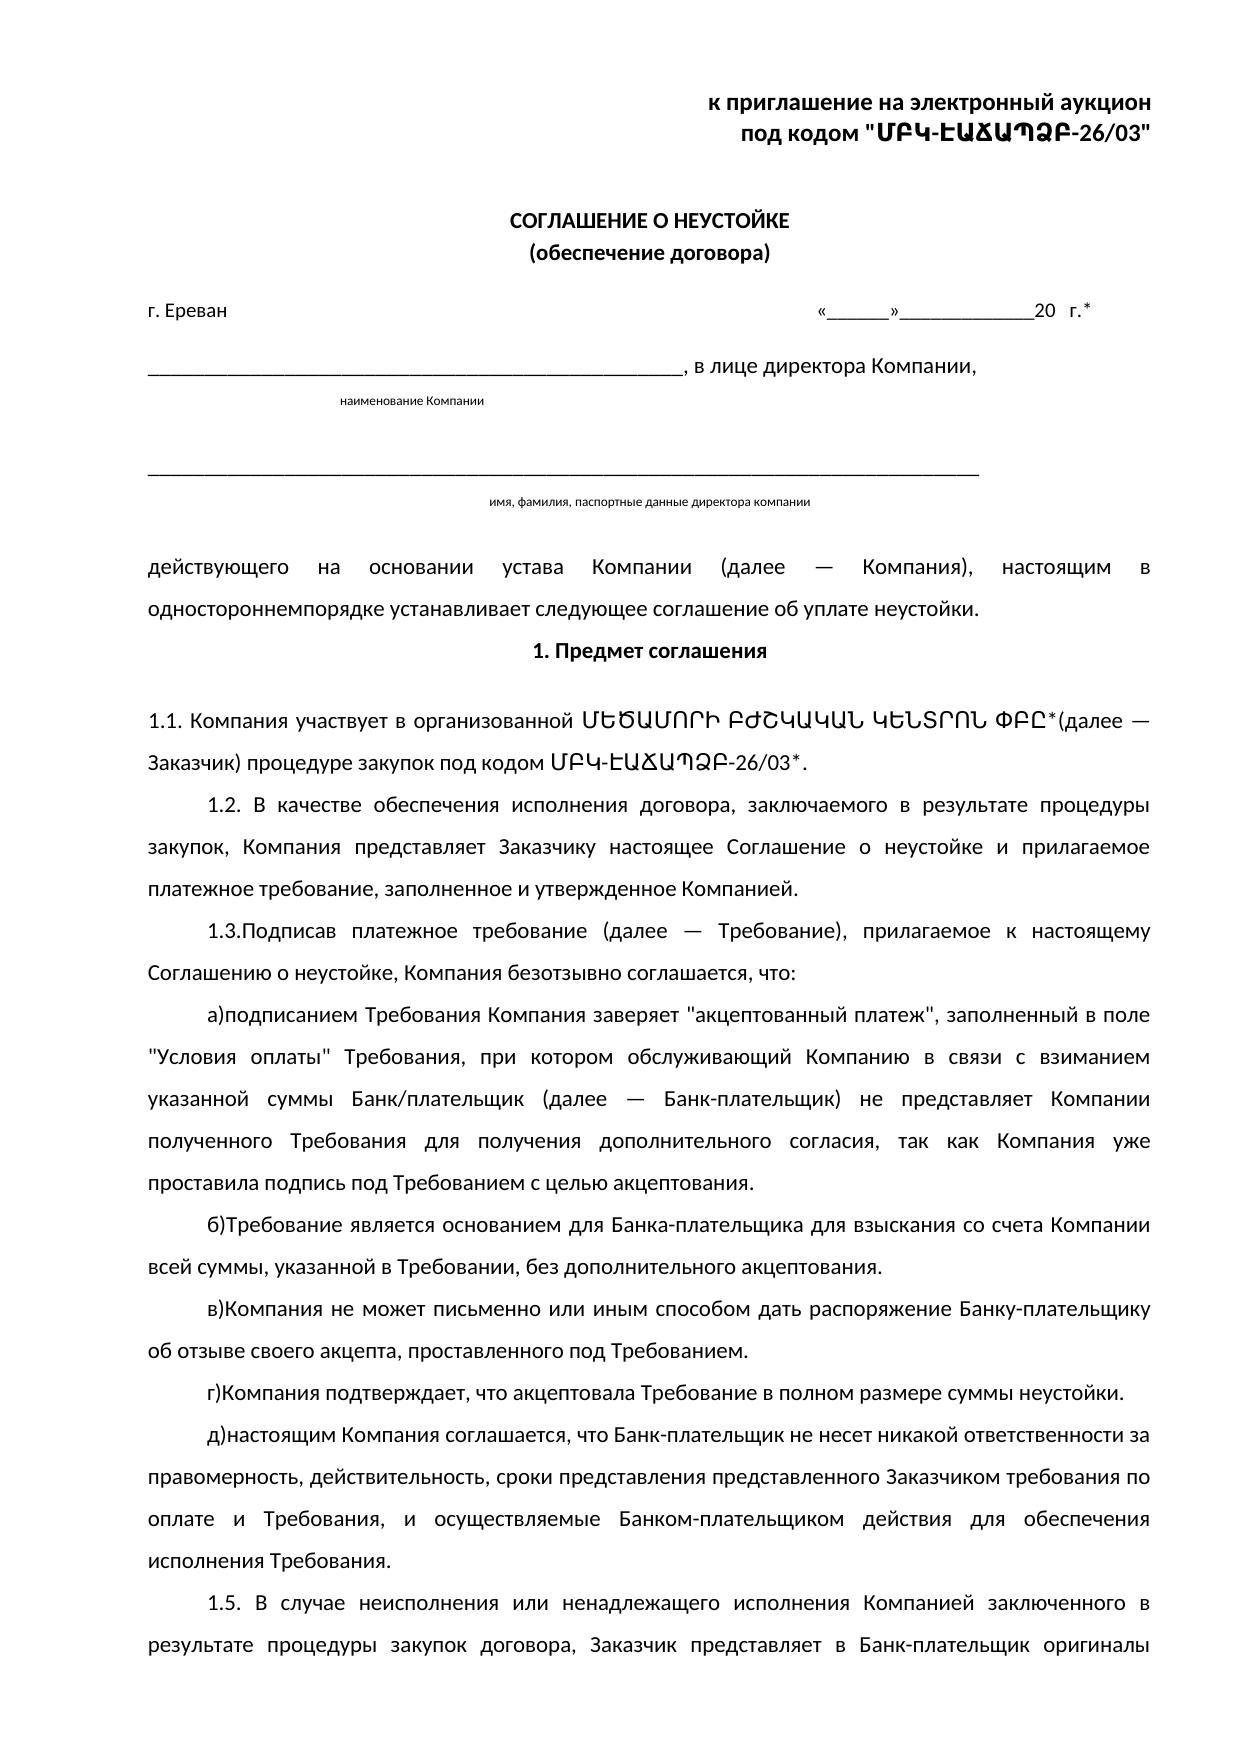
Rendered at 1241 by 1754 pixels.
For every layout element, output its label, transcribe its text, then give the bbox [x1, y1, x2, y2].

text СОГЛАШЕНИЕ О НЕУСТОЙКЕ [148, 206, 1152, 234]
table_header г. Ереван [136, 297, 635, 351]
text к приглашение на электронный аукцион [177, 86, 1152, 117]
text (обеспечение договора) [148, 238, 1152, 266]
text 1.2. В качестве обеспечения исполнения договора, заключаемого в результате процедуры закупок, Компания представляет Заказчику настоящее Соглашение о неустойке и прилагаемое платежное требование, заполненное и утвержденное Компанией. [148, 790, 1152, 902]
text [148, 1588, 1152, 1658]
text имя, фамилия, паспортные данные директора компании [148, 494, 1152, 522]
text _________________________________________________________________________ [148, 452, 1152, 480]
text 1. Предмет соглашения [148, 636, 1152, 664]
text д)настоящим Компания соглашается, что Банк-плательщик не несет никакой ответственности за правомерность, действительность, сроки представления представленного Заказчиком требования по оплате и Требования, и осуществляемые Банком-плательщиком действия для обеспечения исполнения Требования. [148, 1420, 1152, 1574]
text 1.3.Подписав платежное требование (далее — Требование), прилагаемое к настоящему Соглашению о неустойке, Компания безотзывно соглашается, что: [148, 916, 1152, 986]
text действующего на основании устава Компании (далее — Компания), настоящим в одностороннемпорядке устанавливает следующее соглашение об уплате неустойки. [148, 552, 1152, 622]
text 1.1. Компания участвует в организованной ՄԵԾԱՄՈՐԻ ԲԺՇԿԱԿԱՆ ԿԵՆՏՐՈՆ ՓԲԸ*(далее — Заказчик) процедуре закупок под кодом ՄԲԿ-ԷԱՃԱՊՁԲ-26/03*. [148, 706, 1152, 776]
text наименование Компании [340, 393, 1152, 421]
text под кодом "ՄԲԿ-ԷԱՃԱՊՁԲ-26/03" [148, 117, 1152, 147]
text б)Требование является основанием для Банка-плательщика для взыскания со счета Компании всей суммы, указанной в Требовании, без дополнительного акцептования. [148, 1210, 1152, 1280]
text г)Компания подтверждает, что акцептовала Требование в полном размере суммы неустойки. [148, 1378, 1152, 1406]
text а)подписанием Требования Компания заверяет "акцептованный платеж", заполненный в поле "Условия оплаты" Требования, при котором обслуживающий Компанию в связи с взиманием указанной суммы Банк/плательщик (далее — Банк-плательщик) не представляет Компании полученного Требования для получения дополнительного согласия, так как Компания уже проставила подпись под Требованием с целью акцептования. [148, 1000, 1152, 1196]
table_header «______»_____________20 г.* [635, 297, 1104, 351]
text _______________________________________________, в лице директора Компании, [148, 351, 1152, 379]
text в)Компания не может письменно или иным способом дать распоряжение Банку-плательщику об отзыве своего акцепта, проставленного под Требованием. [148, 1294, 1152, 1364]
